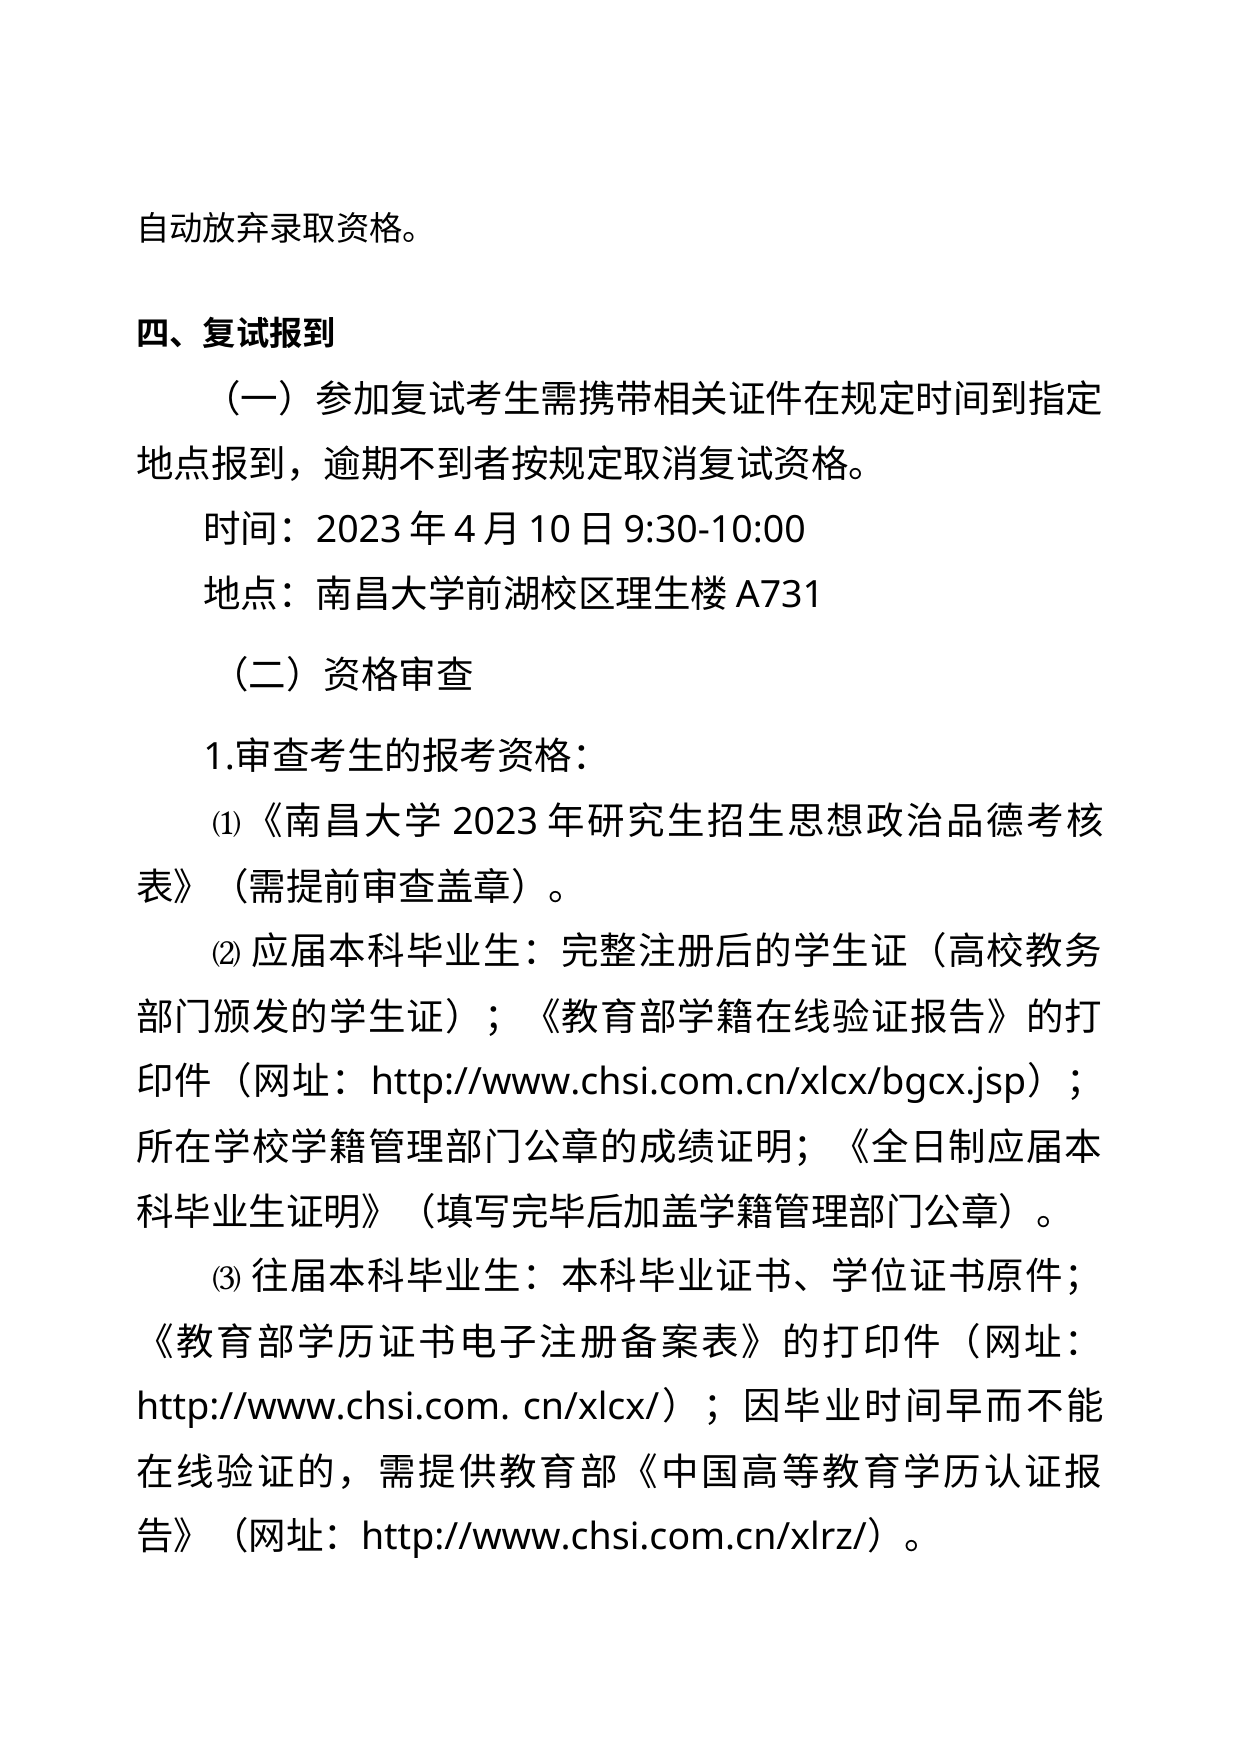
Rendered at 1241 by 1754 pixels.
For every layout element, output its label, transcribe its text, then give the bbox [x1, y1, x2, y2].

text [136, 193, 1104, 258]
text 地点：南昌大学前湖校区理生楼A731 [136, 558, 1104, 623]
text ⑴《南昌大学2023年研究生招生思想政治品德考核表》（需提前审查盖章）。 [136, 786, 1104, 916]
text （二）资格审查 [136, 640, 1104, 705]
text （一）参加复试考生需携带相关证件在规定时间到指定地点报到，逾期不到者按规定取消复试资格。 [136, 363, 1104, 493]
text 四、复试报到 [136, 298, 1104, 363]
text 时间：2023年4月10日9:30-10:00 [136, 493, 1104, 558]
text ⑵应届本科毕业生：完整注册后的学生证（高校教务部门颁发的学生证）；《教育部学籍在线验证报告》的打印件（网址：http://www.chsi.com.cn/xlcx/bgcx.jsp）；所在学校学籍管理部门公章的成绩证明；《全日制应届本科毕业生证明》（填写完毕后加盖学籍管理部门公章）。 [136, 916, 1104, 1241]
text ⑶往届本科毕业生：本科毕业证书、学位证书原件；《教育部学历证书电子注册备案表》的打印件（网址：http://www.chsi.com. cn/xlcx/）；因毕业时间早而不能在线验证的，需提供教育部《中国高等教育学历认证报告》（网址：http://www.chsi.com.cn/xlrz/）。 [136, 1241, 1104, 1566]
text 1.审查考生的报考资格： [136, 721, 1104, 786]
